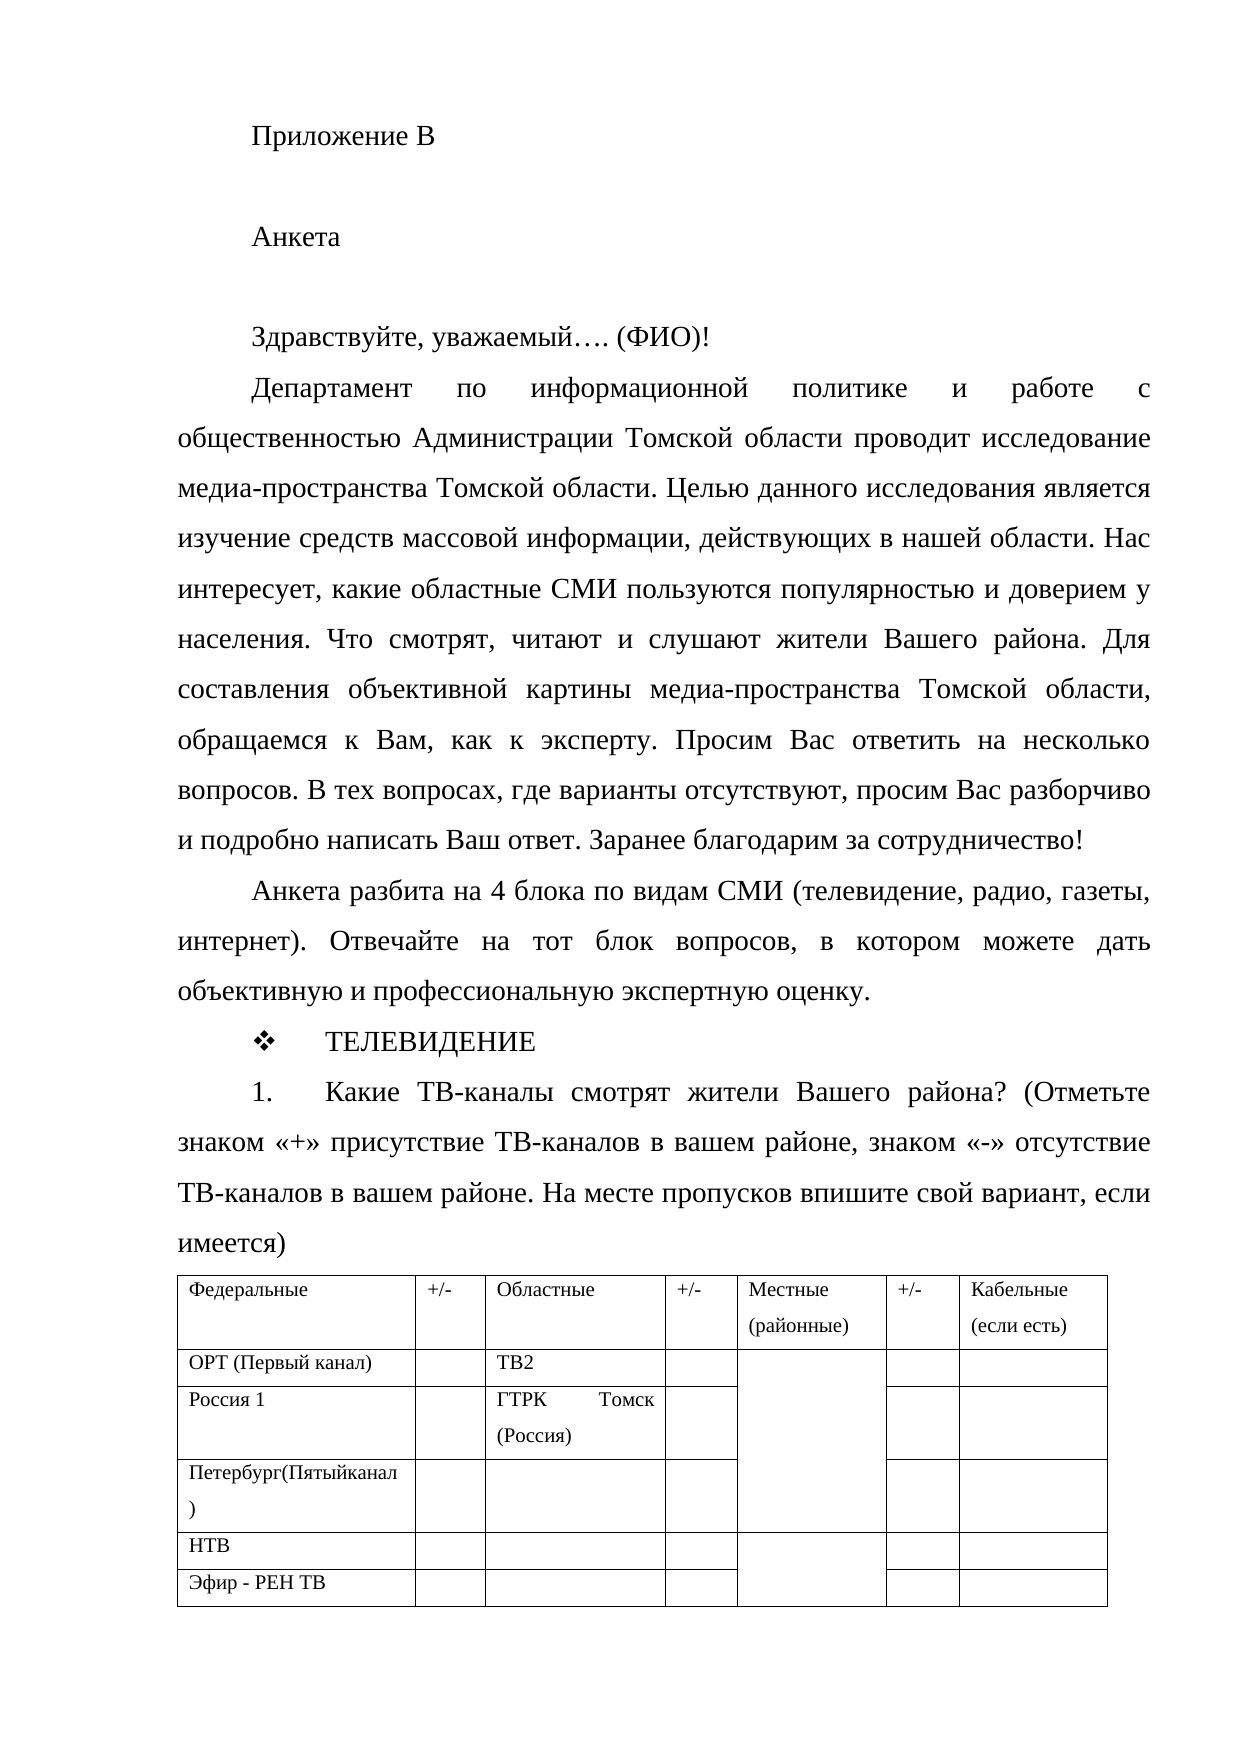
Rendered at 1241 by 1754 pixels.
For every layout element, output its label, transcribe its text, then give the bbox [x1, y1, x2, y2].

table_cell ГТРК Томск (Россия) [486, 1387, 665, 1459]
table_cell ОРТ (Первый канал) [178, 1350, 415, 1386]
table_cell [666, 1460, 737, 1532]
text Анкета [177, 219, 1152, 252]
table_cell [666, 1350, 737, 1386]
table_cell Эфир - РЕН ТВ [178, 1570, 415, 1606]
table_cell [887, 1460, 959, 1532]
table_cell Россия 1 [178, 1387, 415, 1459]
table_cell ТВ2 [486, 1350, 665, 1386]
table_cell [666, 1533, 737, 1569]
table_cell [416, 1460, 485, 1532]
table_cell [666, 1570, 737, 1606]
table_cell [666, 1387, 737, 1459]
table_cell [887, 1570, 959, 1606]
table_cell [486, 1533, 665, 1569]
list ТЕЛЕВИДЕНИЕ [177, 1024, 1152, 1057]
table_header Местные (районные) [738, 1276, 886, 1348]
table_cell [486, 1460, 665, 1532]
table_header +/- [887, 1276, 959, 1348]
table_cell [887, 1533, 959, 1569]
table_cell [738, 1533, 886, 1606]
table_cell [960, 1387, 1107, 1459]
table_cell [486, 1570, 665, 1606]
table_cell [416, 1387, 485, 1459]
text Департамент по информационной политике и работе с общественностью Администрации Томской области проводит исследование медиа-пространства Томской области. Целью данного исследования является изучение средств массовой информации, действующих в нашей области. Нас интересует, какие областные СМИ пользуются популярностью и доверием у населения. Что смотрят, читают и слушают жители Вашего района. Для составления объективной картины медиа-пространства Томской области, обращаемся к Вам, как к эксперту. Просим Вас ответить на несколько вопросов. В тех вопросах, где варианты отсутствуют, просим Вас разборчиво и подробно написать Ваш ответ. Заранее благодарим за сотрудничество! [177, 370, 1152, 856]
table_header Областные [486, 1276, 665, 1348]
table_cell [738, 1350, 886, 1532]
text Анкета разбита на 4 блока по видам СМИ (телевидение, радио, газеты, интернет). Отвечайте на тот блок вопросов, в котором можете дать объективную и профессиональную экспертную оценку. [177, 873, 1152, 1007]
table_cell Петербург(Пятыйканал) [178, 1460, 415, 1532]
list Какие ТВ-каналы смотрят жители Вашего района? (Отметьте знаком «+» присутствие ТВ-каналов в вашем районе, знаком «-» отсутствие ТВ-каналов в вашем районе. На месте пропусков впишите свой вариант, если имеется) [177, 1074, 1152, 1259]
table_cell [416, 1570, 485, 1606]
table_cell НТВ [178, 1533, 415, 1569]
table_header +/- [666, 1276, 737, 1348]
table_cell [960, 1533, 1107, 1569]
table_header Кабельные (если есть) [960, 1276, 1107, 1348]
table_cell [887, 1350, 959, 1386]
table_cell [960, 1570, 1107, 1606]
text Здравствуйте, уважаемый…. (ФИО)! [177, 319, 1152, 353]
table_cell [416, 1350, 485, 1386]
table_cell [960, 1460, 1107, 1532]
table_cell [416, 1533, 485, 1569]
table_header Федеральные [178, 1276, 415, 1348]
table_header +/- [416, 1276, 485, 1348]
table_cell [887, 1387, 959, 1459]
text Приложение В [177, 118, 1152, 152]
table_cell [960, 1350, 1107, 1386]
